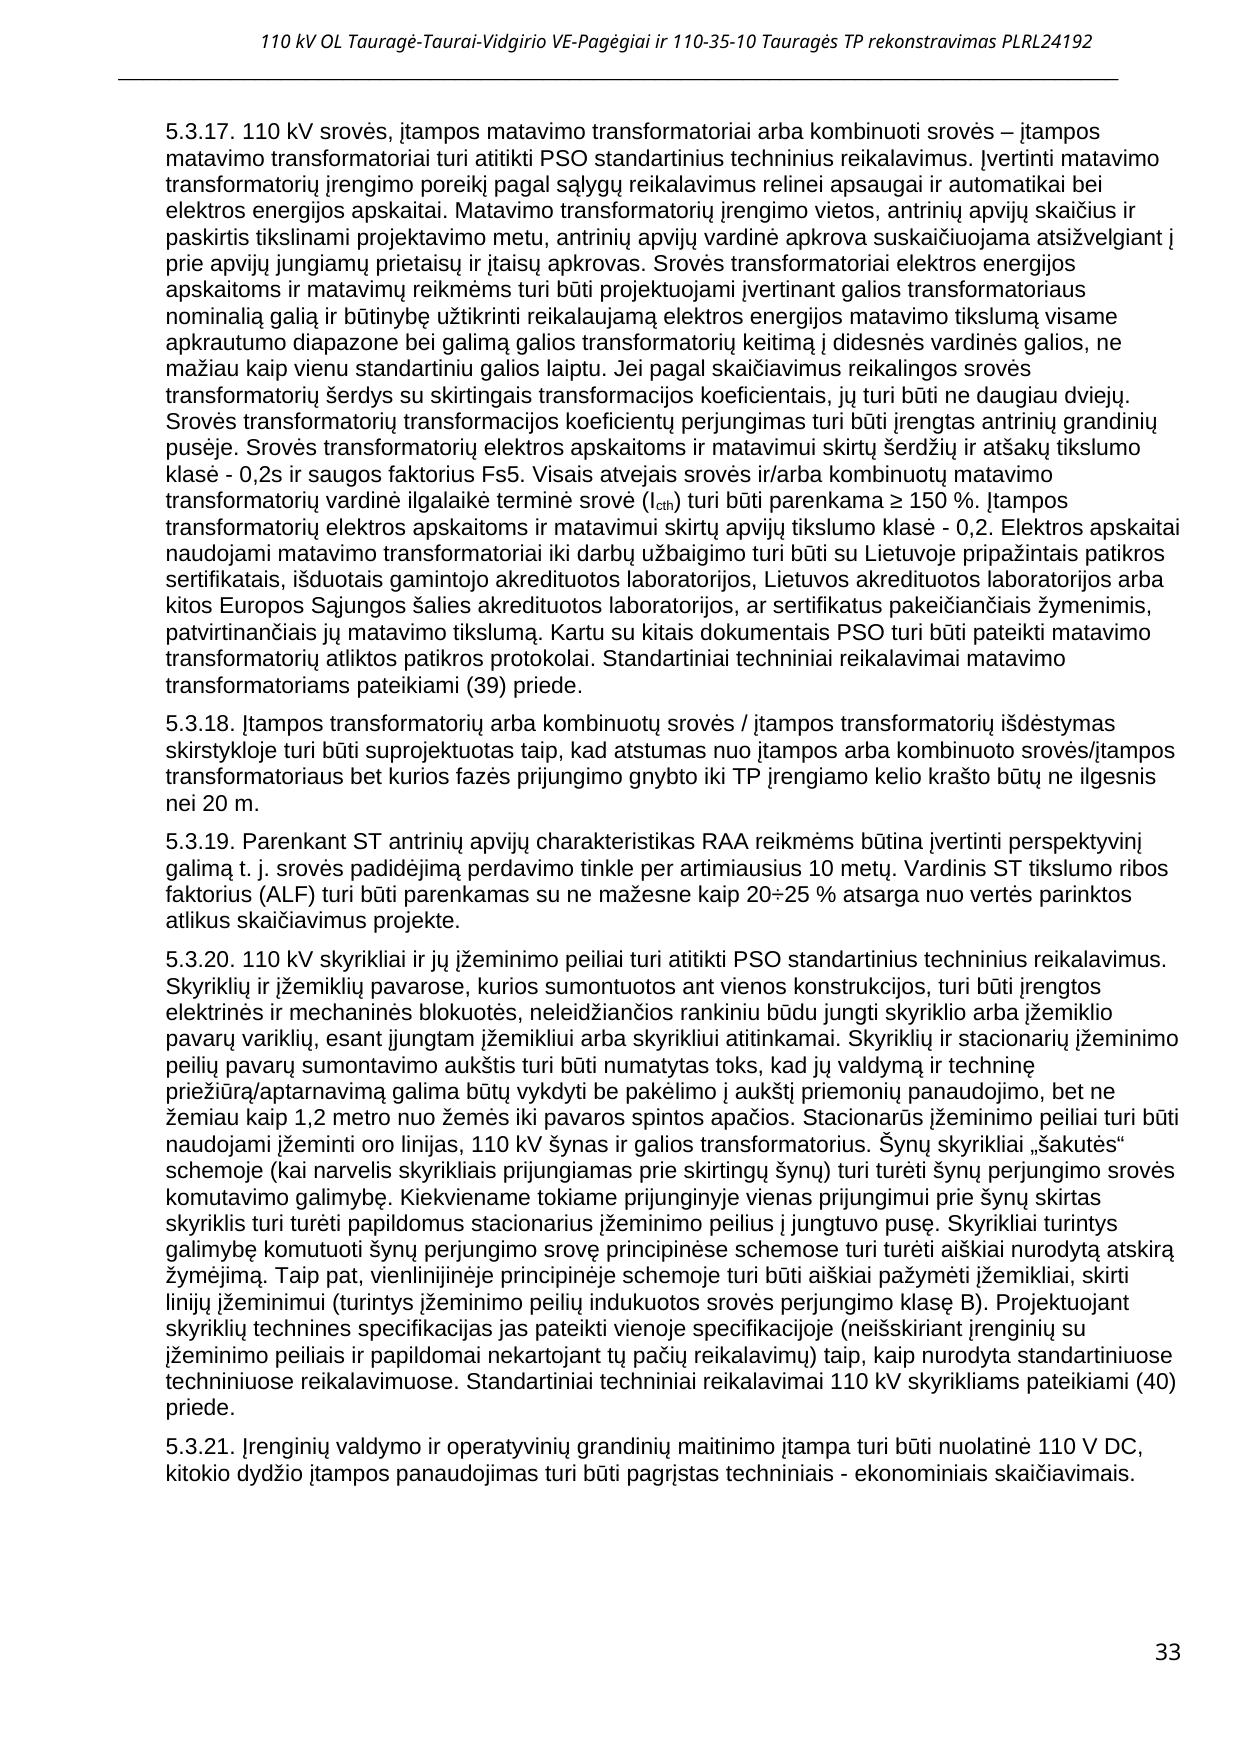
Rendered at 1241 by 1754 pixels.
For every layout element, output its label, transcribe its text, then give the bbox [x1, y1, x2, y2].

text Įtampos transformatorių arba kombinuotų srovės / įtampos transformatorių išdėstymas skirstykloje turi būti suprojektuotas taip, kad atstumas nuo įtampos arba kombinuoto srovės/įtampos transformatoriaus bet kurios fazės prijungimo gnybto iki TP įrengiamo kelio krašto būtų ne ilgesnis nei 20 m. [165, 710, 1181, 816]
text Parenkant ST antrinių apvijų charakteristikas RAA reikmėms būtina įvertinti perspektyvinį galimą t. j. srovės padidėjimą perdavimo tinkle per artimiausius 10 metų. Vardinis ST tikslumo ribos faktorius (ALF) turi būti parenkamas su ne mažesne kaip 20÷25 % atsarga nuo vertės parinktos atlikus skaičiavimus projekte. [165, 828, 1181, 934]
text 110 kV srovės, įtampos matavimo transformatoriai arba kombinuoti srovės – įtampos matavimo transformatoriai turi atitikti PSO standartinius techninius reikalavimus. Įvertinti matavimo transformatorių įrengimo poreikį pagal sąlygų reikalavimus relinei apsaugai ir automatikai bei elektros energijos apskaitai. Matavimo transformatorių įrengimo vietos, antrinių apvijų skaičius ir paskirtis tikslinami projektavimo metu, antrinių apvijų vardinė apkrova suskaičiuojama atsižvelgiant į prie apvijų jungiamų prietaisų ir įtaisų apkrovas. Srovės transformatoriai elektros energijos apskaitoms ir matavimų reikmėms turi būti projektuojami įvertinant galios transformatoriaus nominalią galią ir būtinybę užtikrinti reikalaujamą elektros energijos matavimo tikslumą visame apkrautumo diapazone bei galimą galios transformatorių keitimą į didesnės vardinės galios, ne mažiau kaip vienu standartiniu galios laiptu. Jei pagal skaičiavimus reikalingos srovės transformatorių šerdys su skirtingais transformacijos koeficientais, jų turi būti ne daugiau dviejų. Srovės transformatorių transformacijos koeficientų perjungimas turi būti įrengtas antrinių grandinių pusėje. Srovės transformatorių elektros apskaitoms ir matavimui skirtų šerdžių ir atšakų tikslumo klasė - 0,2s ir saugos faktorius Fs5. Visais atvejais srovės ir/arba kombinuotų matavimo transformatorių vardinė ilgalaikė terminė srovė (Icth) turi būti parenkama ≥ 150 %. Įtampos transformatorių elektros apskaitoms ir matavimui skirtų apvijų tikslumo klasė - 0,2. Elektros apskaitai naudojami matavimo transformatoriai iki darbų užbaigimo turi būti su Lietuvoje pripažintais patikros sertifikatais, išduotais gamintojo akredituotos laboratorijos, Lietuvos akredituotos laboratorijos arba kitos Europos Sąjungos šalies akredituotos laboratorijos, ar sertifikatus pakeičiančiais žymenimis, patvirtinančiais jų matavimo tikslumą. Kartu su kitais dokumentais PSO turi būti pateikti matavimo transformatorių atliktos patikros protokolai. Standartiniai techniniai reikalavimai matavimo transformatoriams pateikiami (39) priede. [165, 118, 1181, 698]
text 110 kV skyrikliai ir jų įžeminimo peiliai turi atitikti PSO standartinius techninius reikalavimus. Skyriklių ir įžemiklių pavarose, kurios sumontuotos ant vienos konstrukcijos, turi būti įrengtos elektrinės ir mechaninės blokuotės, neleidžiančios rankiniu būdu jungti skyriklio arba įžemiklio pavarų variklių, esant įjungtam įžemikliui arba skyrikliui atitinkamai. Skyriklių ir stacionarių įžeminimo peilių pavarų sumontavimo aukštis turi būti numatytas toks, kad jų valdymą ir techninę priežiūrą/aptarnavimą galima būtų vykdyti be pakėlimo į aukštį priemonių panaudojimo, bet ne žemiau kaip 1,2 metro nuo žemės iki pavaros spintos apačios. Stacionarūs įžeminimo peiliai turi būti naudojami įžeminti oro linijas, 110 kV šynas ir galios transformatorius. Šynų skyrikliai „šakutės“ schemoje (kai narvelis skyrikliais prijungiamas prie skirtingų šynų) turi turėti šynų perjungimo srovės komutavimo galimybę. Kiekviename tokiame prijunginyje vienas prijungimui prie šynų skirtas skyriklis turi turėti papildomus stacionarius įžeminimo peilius į jungtuvo pusę. Skyrikliai turintys galimybę komutuoti šynų perjungimo srovę principinėse schemose turi turėti aiškiai nurodytą atskirą žymėjimą. Taip pat, vienlinijinėje principinėje schemoje turi būti aiškiai pažymėti įžemikliai, skirti linijų įžeminimui (turintys įžeminimo peilių indukuotos srovės perjungimo klasę B). Projektuojant skyriklių technines specifikacijas jas pateikti vienoje specifikacijoje (neišskiriant įrenginių su įžeminimo peiliais ir papildomai nekartojant tų pačių reikalavimų) taip, kaip nurodyta standartiniuose techniniuose reikalavimuose. Standartiniai techniniai reikalavimai 110 kV skyrikliams pateikiami (40) priede. [165, 946, 1181, 1421]
text Įrenginių valdymo ir operatyvinių grandinių maitinimo įtampa turi būti nuolatinė 110 V DC, kitokio dydžio įtampos panaudojimas turi būti pagrįstas techniniais - ekonominiais skaičiavimais. [165, 1433, 1181, 1486]
